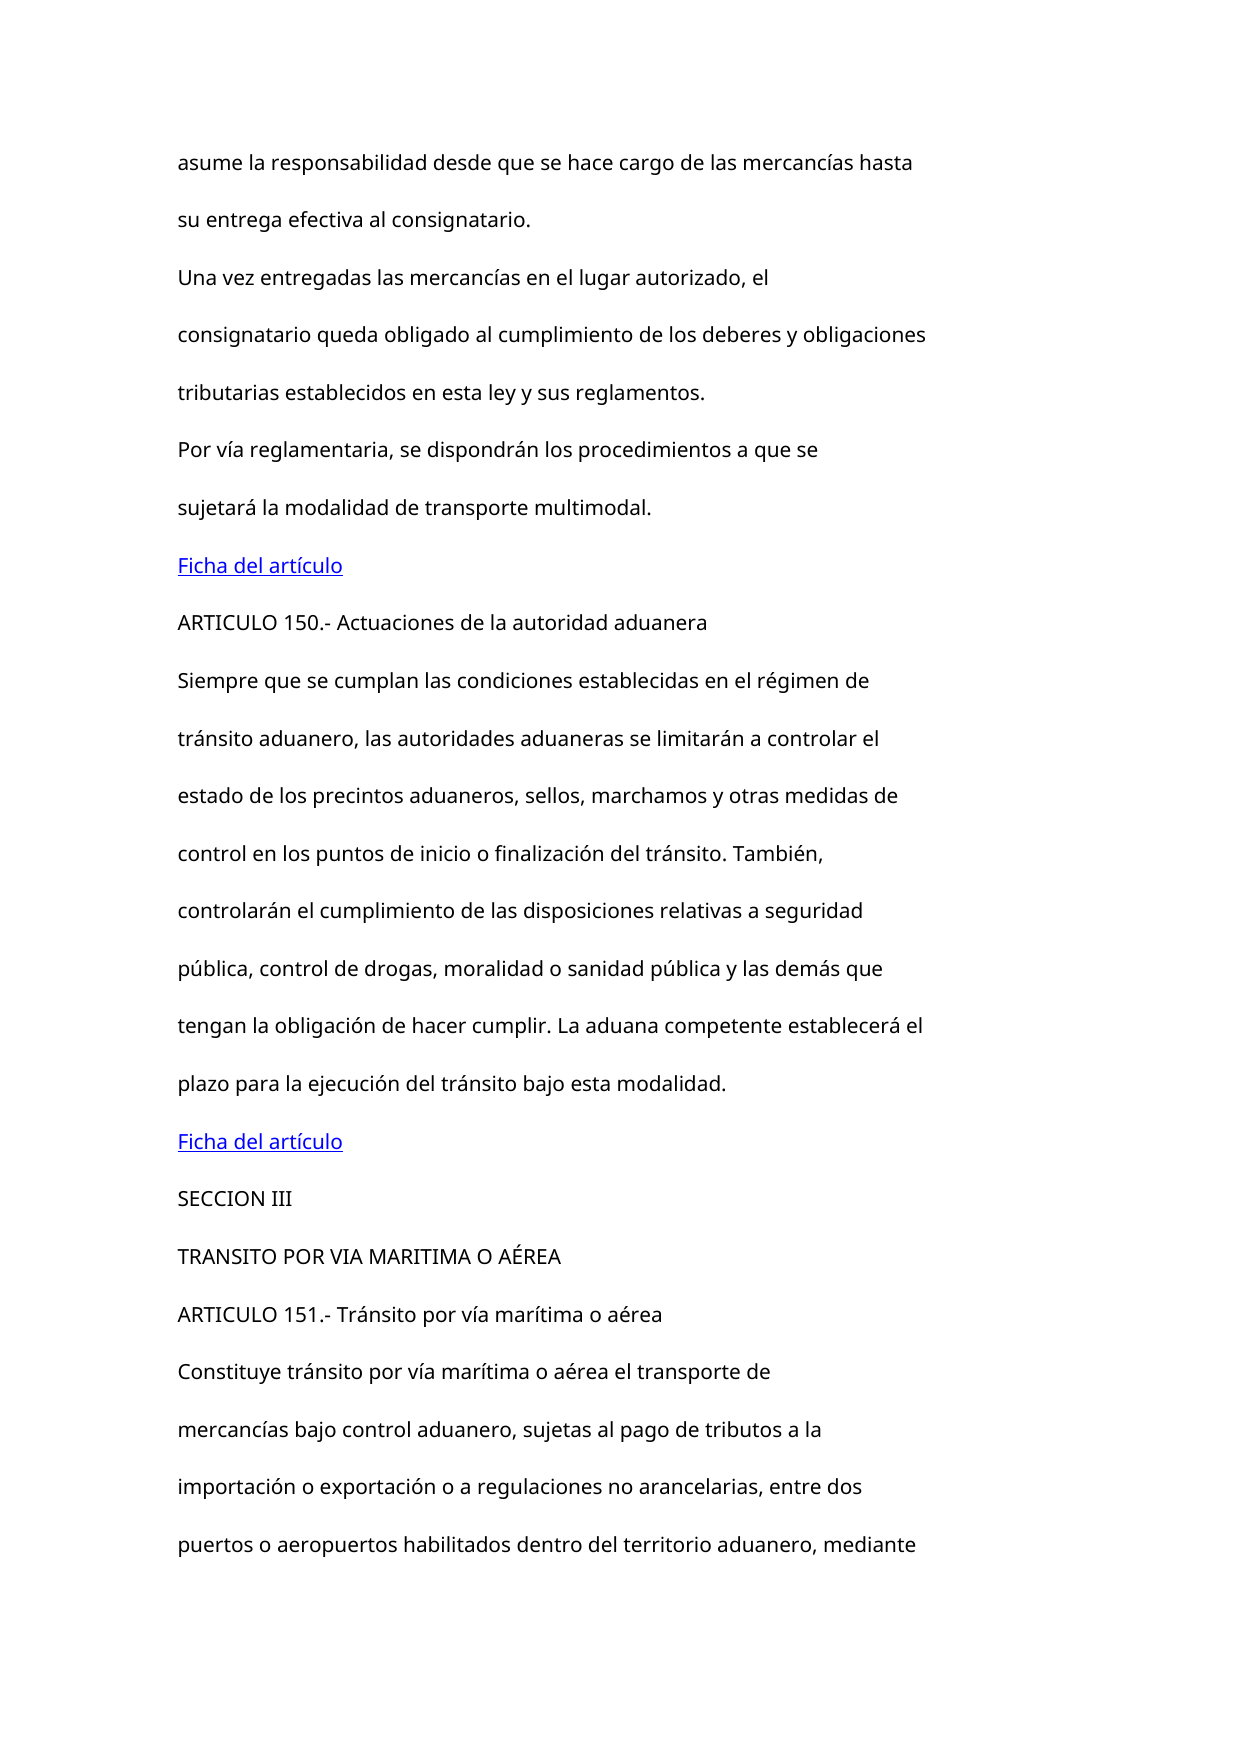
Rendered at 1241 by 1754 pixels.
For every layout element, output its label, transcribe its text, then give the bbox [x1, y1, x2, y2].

text importación o exportación o a regulaciones no arancelarias, entre dos [177, 1472, 1063, 1501]
text ARTICULO 151.- Tránsito por vía marítima o aérea [177, 1300, 1063, 1328]
text tránsito aduanero, las autoridades aduaneras se limitarán a controlar el [177, 724, 1063, 752]
text puertos o aeropuertos habilitados dentro del territorio aduanero, mediante [177, 1530, 1063, 1558]
text mercancías bajo control aduanero, sujetas al pago de tributos a la [177, 1415, 1063, 1443]
text Ficha del artículo [177, 551, 1063, 579]
text control en los puntos de inicio o finalización del tránsito. También, [177, 839, 1063, 867]
text tengan la obligación de hacer cumplir. La aduana competente establecerá el [177, 1012, 1063, 1040]
text plazo para la ejecución del tránsito bajo esta modalidad. [177, 1069, 1063, 1098]
text consignatario queda obligado al cumplimiento de los deberes y obligaciones [177, 320, 1063, 349]
text ARTICULO 150.- Actuaciones de la autoridad aduanera [177, 608, 1063, 637]
text Una vez entregadas las mercancías en el lugar autorizado, el [177, 263, 1063, 291]
text Por vía reglamentaria, se dispondrán los procedimientos a que se [177, 436, 1063, 464]
text TRANSITO POR VIA MARITIMA O AÉREA [177, 1242, 1063, 1271]
text pública, control de drogas, moralidad o sanidad pública y las demás que [177, 954, 1063, 982]
text Constituye tránsito por vía marítima o aérea el transporte de [177, 1357, 1063, 1386]
text SECCION III [177, 1184, 1063, 1213]
text controlarán el cumplimiento de las disposiciones relativas a seguridad [177, 896, 1063, 925]
text tributarias establecidos en esta ley y sus reglamentos. [177, 378, 1063, 406]
text Ficha del artículo [177, 1127, 1063, 1155]
text estado de los precintos aduaneros, sellos, marchamos y otras medidas de [177, 781, 1063, 810]
text sujetará la modalidad de transporte multimodal. [177, 493, 1063, 522]
text su entrega efectiva al consignatario. [177, 205, 1063, 234]
text Siempre que se cumplan las condiciones establecidas en el régimen de [177, 666, 1063, 694]
text asume la responsabilidad desde que se hace cargo de las mercancías hasta [177, 148, 1063, 176]
